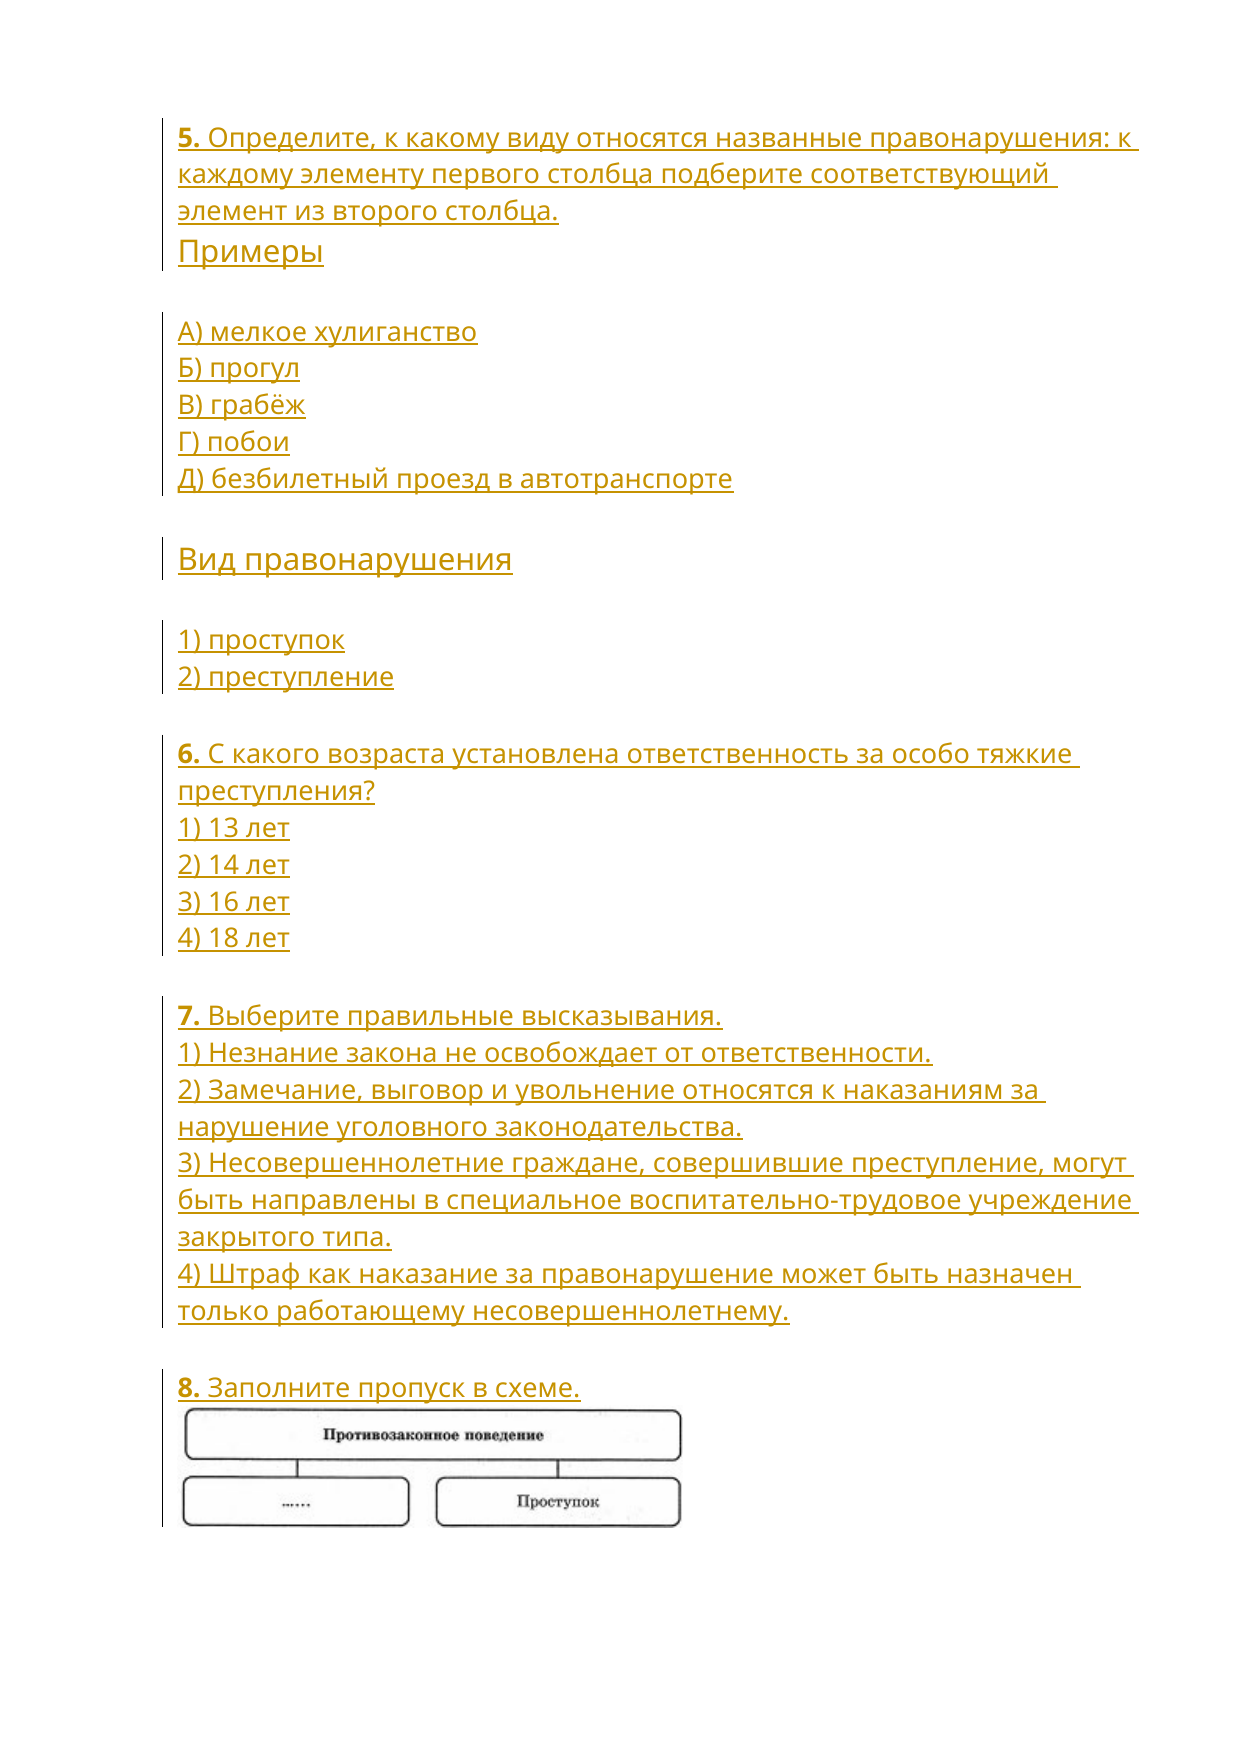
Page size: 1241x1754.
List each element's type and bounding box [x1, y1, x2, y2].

picture [177, 1405, 683, 1528]
